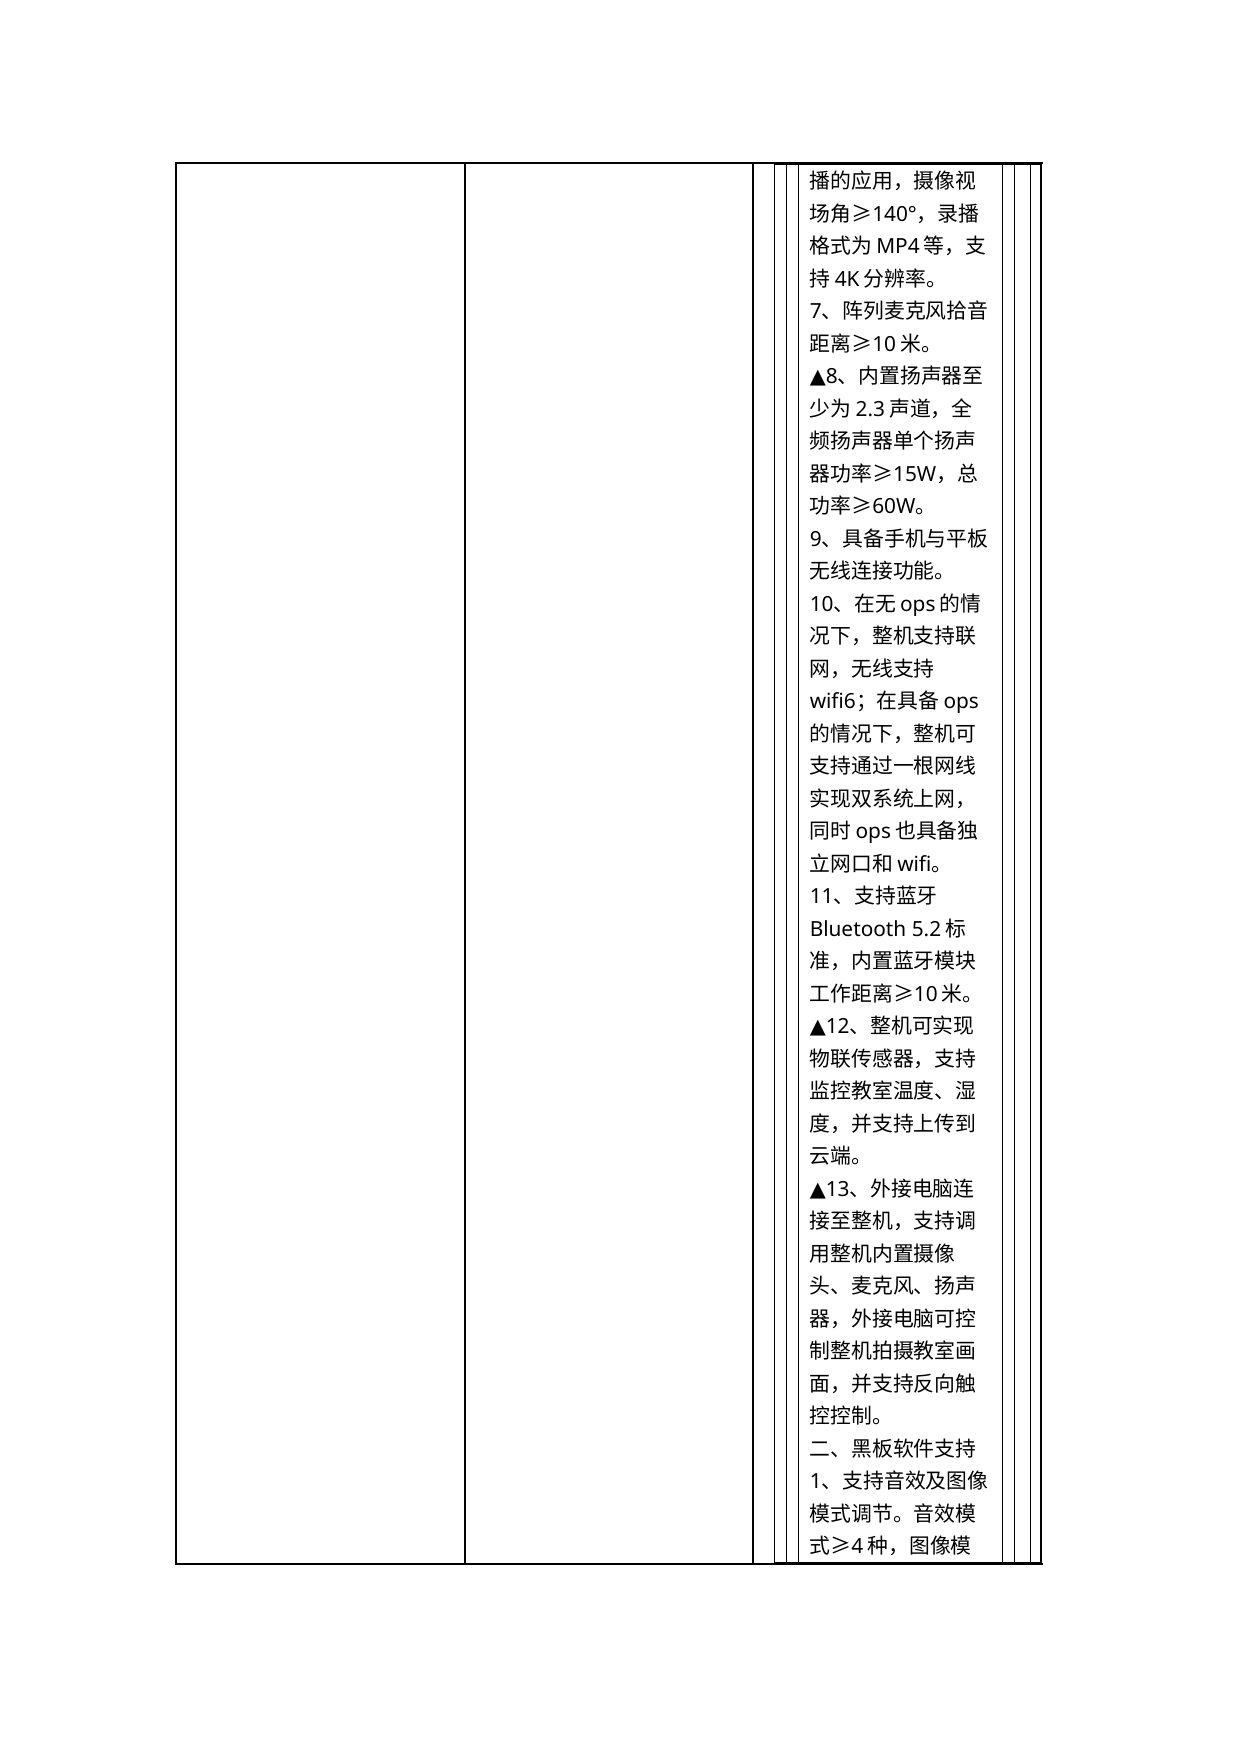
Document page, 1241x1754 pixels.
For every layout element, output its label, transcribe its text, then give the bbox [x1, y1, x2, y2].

table_cell [466, 164, 752, 1563]
table_cell [754, 164, 774, 1563]
table_cell 1 [177, 164, 464, 1563]
table_cell [1003, 165, 1014, 1562]
table_cell [775, 165, 786, 1562]
table_cell [1015, 165, 1030, 1562]
table_cell [799, 165, 1002, 1562]
table_cell [1031, 165, 1040, 1562]
table_cell [787, 165, 798, 1562]
